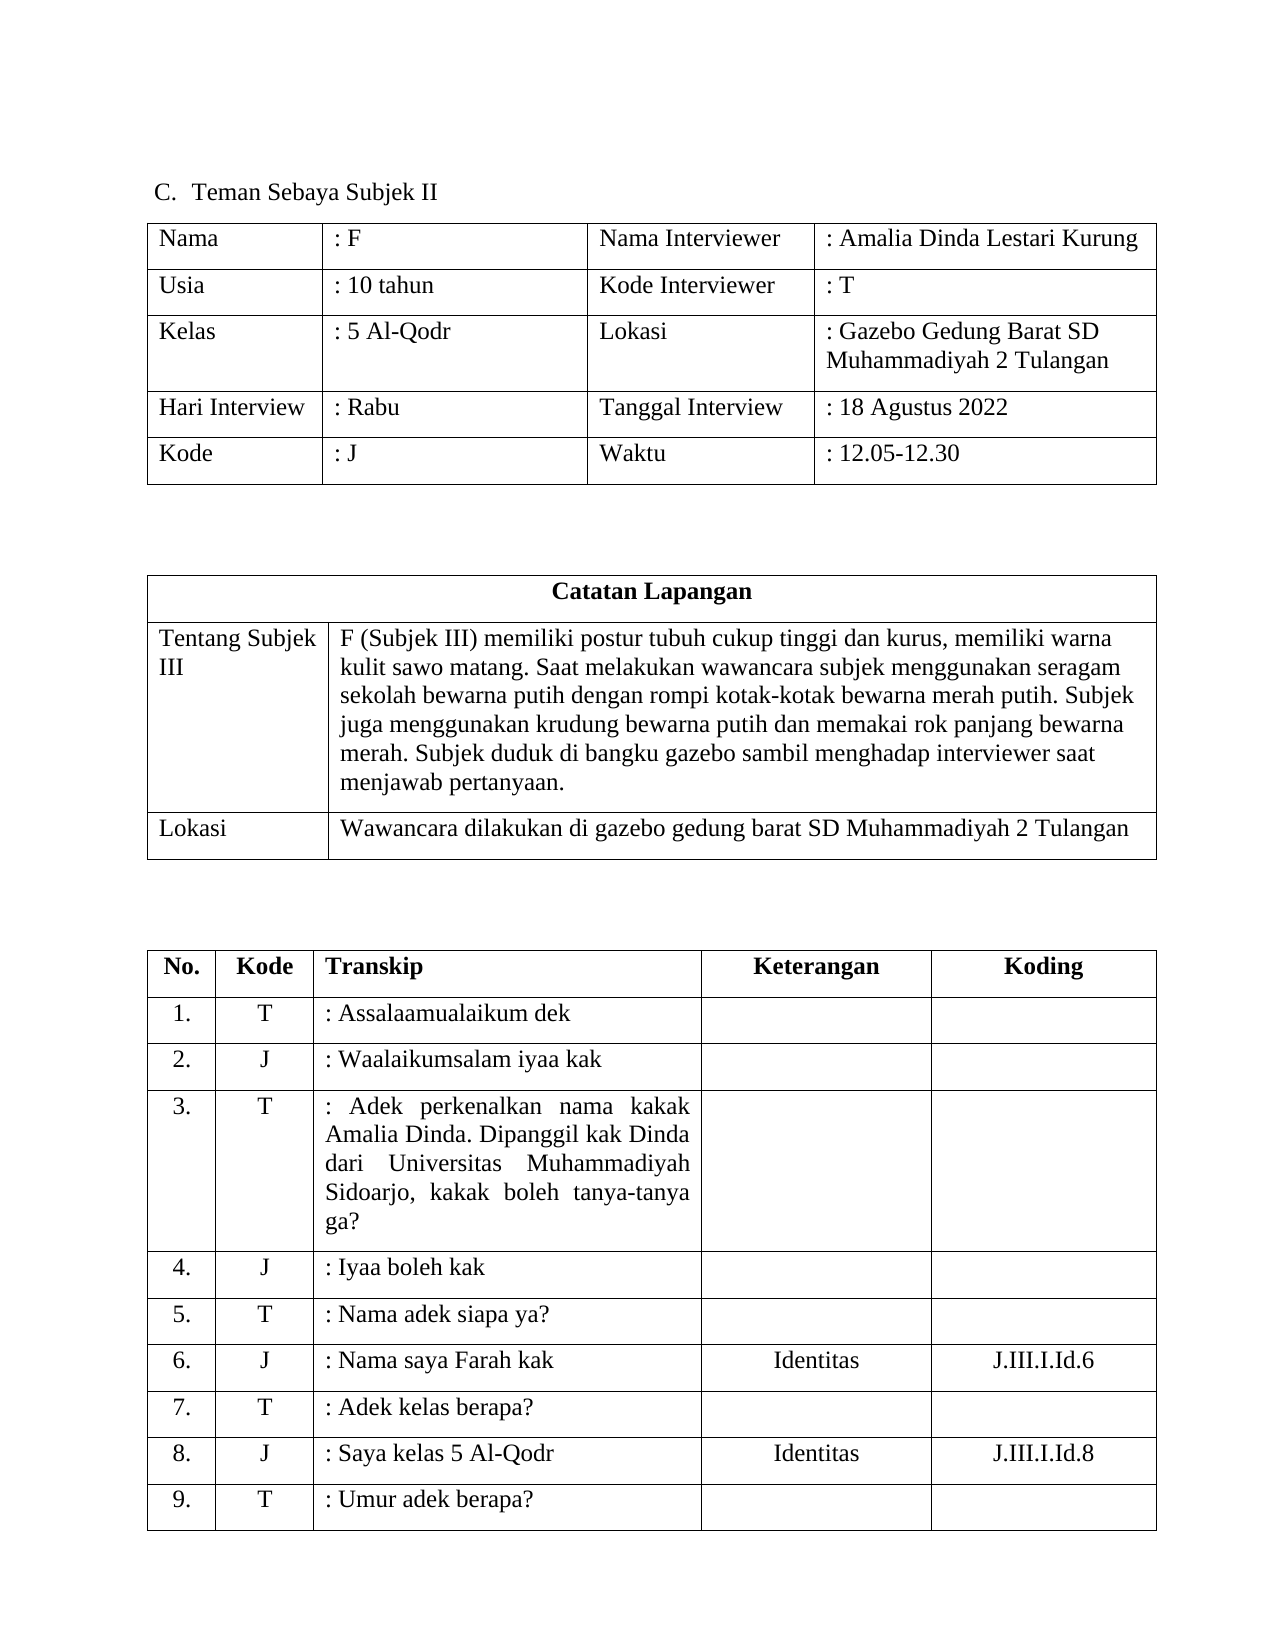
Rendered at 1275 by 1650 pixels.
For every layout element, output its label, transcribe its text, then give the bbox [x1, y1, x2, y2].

table_cell : Umur adek berapa? [314, 1485, 701, 1530]
table_cell Hari Interview [148, 392, 322, 437]
table_cell 9. [148, 1485, 215, 1530]
table_cell : Waalaikumsalam iyaa kak [314, 1044, 701, 1090]
table_cell Wawancara dilakukan di gazebo gedung barat SD Muhammadiyah 2 Tulangan [329, 813, 1156, 858]
table_cell Kode [148, 438, 322, 483]
table_cell 8. [148, 1438, 215, 1483]
table_cell 2. [148, 1044, 215, 1090]
table_cell : Gazebo Gedung Barat SD Muhammadiyah 2 Tulangan [815, 316, 1156, 391]
table_cell J [216, 1044, 313, 1090]
table_cell Tanggal Interview [588, 392, 814, 437]
table_header Keterangan [702, 951, 931, 997]
table_cell [702, 1299, 931, 1344]
table_cell [932, 1392, 1156, 1437]
table_header Kode [216, 951, 313, 997]
table_header Koding [932, 951, 1156, 997]
table_cell [702, 1252, 931, 1298]
table_header Nama Interviewer [588, 224, 814, 269]
table_cell J [216, 1345, 313, 1391]
table_cell [702, 1044, 931, 1090]
table_header Catatan Lapangan [148, 576, 1156, 622]
table_header No. [148, 951, 215, 997]
table_cell T [216, 998, 313, 1043]
table_cell : J [323, 438, 587, 483]
table_cell 4. [148, 1252, 215, 1298]
table_cell : 5 Al-Qodr [323, 316, 587, 391]
table_header : F [323, 224, 587, 269]
table_cell T [216, 1299, 313, 1344]
table_cell J.III.I.Id.8 [932, 1438, 1156, 1483]
table_cell : T [815, 270, 1156, 315]
table_cell Lokasi [148, 813, 328, 858]
table_cell J [216, 1252, 313, 1298]
table_cell Identitas [702, 1345, 931, 1391]
table_cell : Nama saya Farah kak [314, 1345, 701, 1391]
table_header Transkip [314, 951, 701, 997]
table_cell [702, 1485, 931, 1530]
table_cell : Iyaa boleh kak [314, 1252, 701, 1298]
table_cell Kelas [148, 316, 322, 391]
table_cell [932, 1044, 1156, 1090]
table_cell Identitas [702, 1438, 931, 1483]
table_cell : Rabu [323, 392, 587, 437]
table_cell Tentang Subjek III [148, 623, 328, 812]
table_cell J [216, 1438, 313, 1483]
table_cell T [216, 1091, 313, 1251]
table_cell [932, 1299, 1156, 1344]
table_cell 3. [148, 1091, 215, 1251]
table_cell 7. [148, 1392, 215, 1437]
table_cell 5. [148, 1299, 215, 1344]
table_cell Lokasi [588, 316, 814, 391]
table_cell 1. [148, 998, 215, 1043]
table_cell : 10 tahun [323, 270, 587, 315]
table_cell [702, 1392, 931, 1437]
table_cell : Adek perkenalkan nama kakak Amalia Dinda. Dipanggil kak Dinda dari Universitas Muhammadiyah Sidoarjo, kakak boleh tanya-tanya ga? [314, 1091, 701, 1251]
table_cell 6. [148, 1345, 215, 1391]
table_cell [932, 998, 1156, 1043]
table_cell : Saya kelas 5 Al-Qodr [314, 1438, 701, 1483]
table_cell [932, 1485, 1156, 1530]
table_cell [702, 1091, 931, 1251]
table_header Nama [148, 224, 322, 269]
table_cell Waktu [588, 438, 814, 483]
table_cell T [216, 1485, 313, 1530]
table_cell : 18 Agustus 2022 [815, 392, 1156, 437]
table_cell J.III.I.Id.6 [932, 1345, 1156, 1391]
table_cell : Assalaamualaikum dek [314, 998, 701, 1043]
table_cell : Adek kelas berapa? [314, 1392, 701, 1437]
table_cell Kode Interviewer [588, 270, 814, 315]
table_cell : Nama adek siapa ya? [314, 1299, 701, 1344]
table_cell T [216, 1392, 313, 1437]
table_cell [932, 1252, 1156, 1298]
table_cell Usia [148, 270, 322, 315]
list Teman Sebaya Subjek II [154, 177, 1156, 206]
table_cell F (Subjek III) memiliki postur tubuh cukup tinggi dan kurus, memiliki warna kulit sawo matang. Saat melakukan wawancara subjek menggunakan seragam sekolah bewarna putih dengan rompi kotak-kotak bewarna merah putih. Subjek juga menggunakan krudung bewarna putih dan memakai rok panjang bewarna merah. Subjek duduk di bangku gazebo sambil menghadap interviewer saat menjawab pertanyaan. [329, 623, 1156, 812]
table_cell [702, 998, 931, 1043]
table_cell [932, 1091, 1156, 1251]
table_header : Amalia Dinda Lestari Kurung [815, 224, 1156, 269]
table_cell : 12.05-12.30 [815, 438, 1156, 483]
